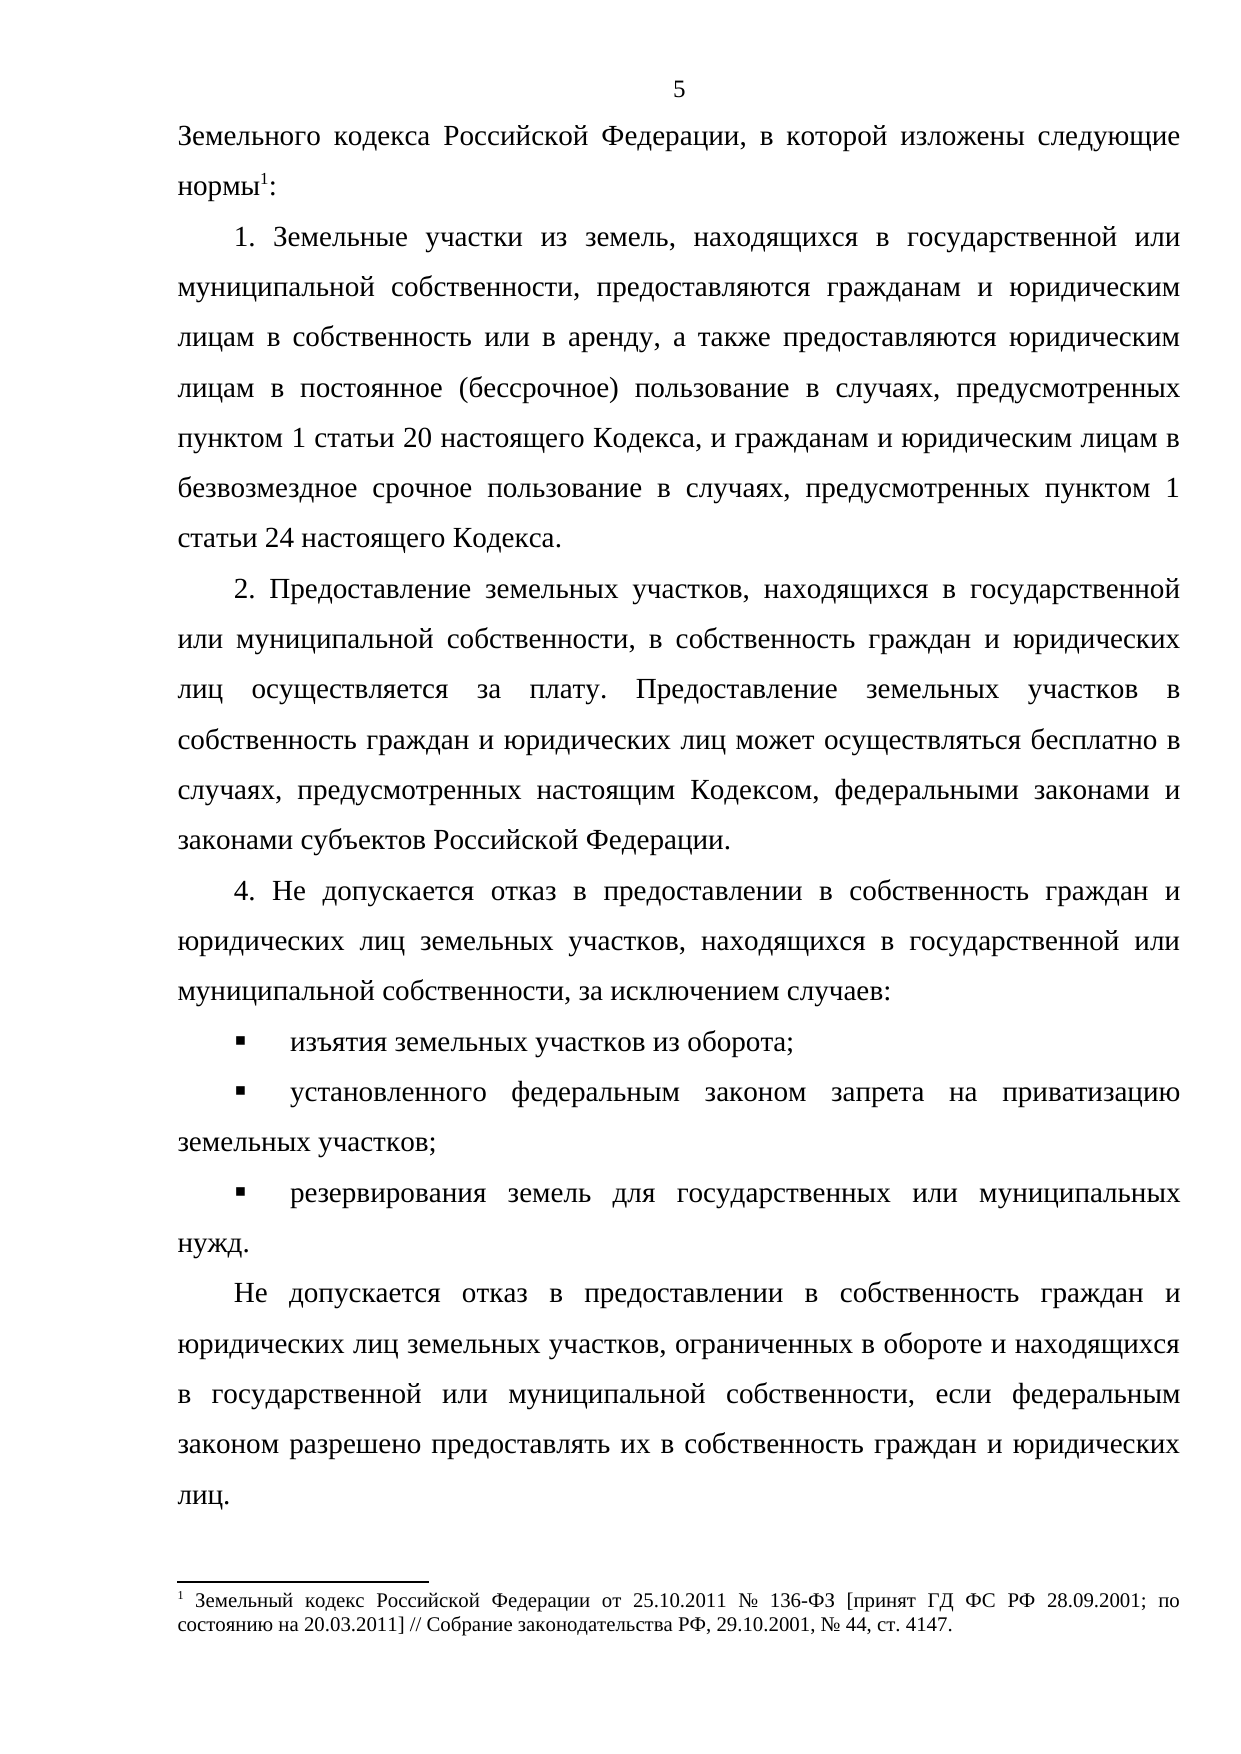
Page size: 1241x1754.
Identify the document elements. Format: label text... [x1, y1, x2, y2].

text 2. Предоставление земельных участков, находящихся в государственной или муниципальной собственности, в собственность граждан и юридических лиц осуществляется за плату. Предоставление земельных участков в собственность граждан и юридических лиц может осуществляться бесплатно в случаях, предусмотренных настоящим Кодексом, федеральными законами и законами субъектов Российской Федерации. [177, 571, 1181, 856]
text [177, 118, 1181, 202]
text Не допускается отказ в предоставлении в собственность граждан и юридических лиц земельных участков, ограниченных в обороте и находящихся в государственной или муниципальной собственности, если федеральным законом разрешено предоставлять их в собственность граждан и юридических лиц. [177, 1276, 1181, 1510]
list установленного федеральным законом запрета на приватизацию земельных участков; [177, 1074, 1181, 1158]
text 4. Не допускается отказ в предоставлении в собственность граждан и юридических лиц земельных участков, находящихся в государственной или муниципальной собственности, за исключением случаев: [177, 873, 1181, 1007]
text 1. Земельные участки из земель, находящихся в государственной или муниципальной собственности, предоставляются гражданам и юридическим лицам в собственность или в аренду, а также предоставляются юридическим лицам в постоянное (бессрочное) пользование в случаях, предусмотренных пунктом 1 статьи 20 настоящего Кодекса, и гражданам и юридическим лицам в безвозмездное срочное пользование в случаях, предусмотренных пунктом 1 статьи 24 настоящего Кодекса. [177, 219, 1181, 554]
list резервирования земель для государственных или муниципальных нужд. [177, 1175, 1181, 1259]
list изъятия земельных участков из оборота; [177, 1024, 1181, 1057]
